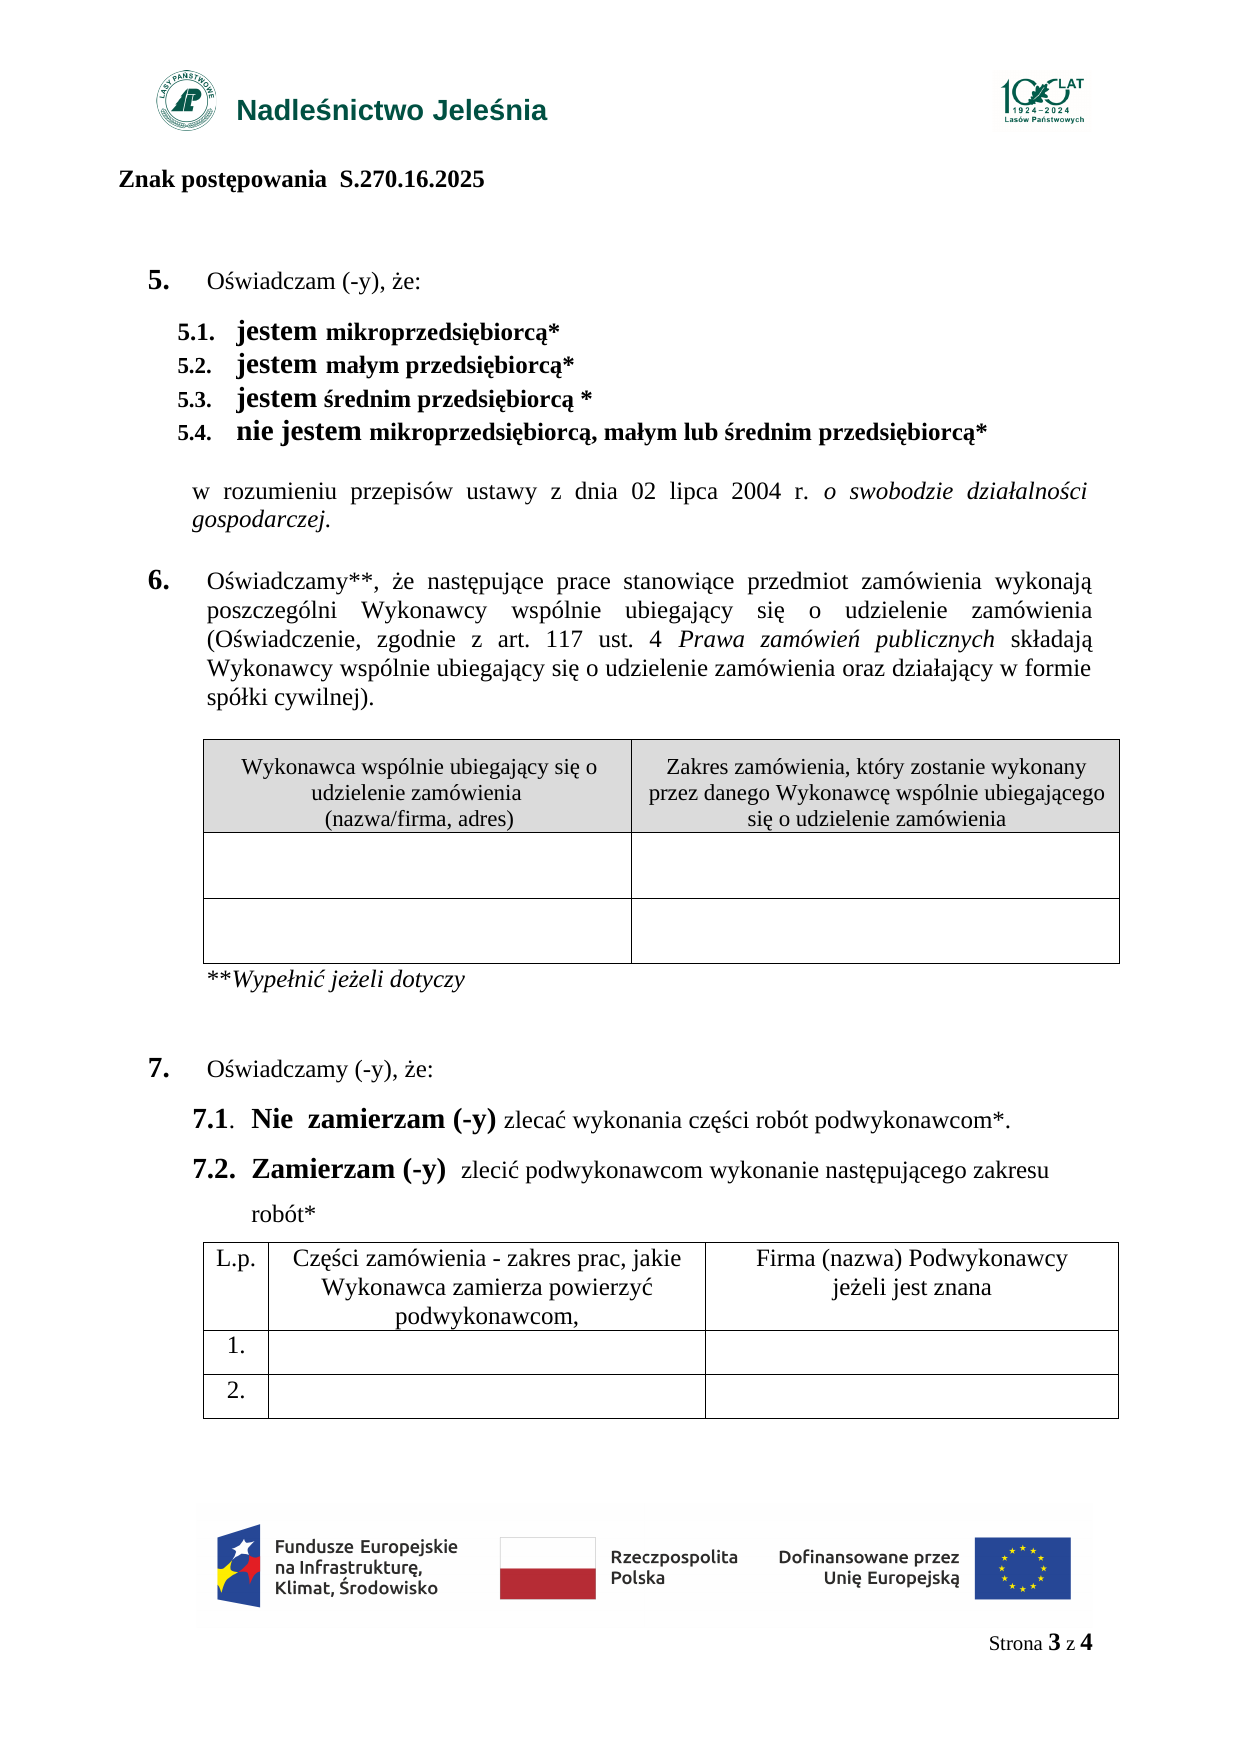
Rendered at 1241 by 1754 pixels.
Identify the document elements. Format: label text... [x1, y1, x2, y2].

table_cell [706, 1331, 1118, 1374]
table_cell [269, 1331, 705, 1374]
list Oświadczam (-y), że: [148, 262, 1090, 296]
list 7.2. Zamierzam (-y) zlecić podwykonawcom wykonanie następującego zakresu robót* [192, 1151, 1093, 1228]
list 7.1. Nie zamierzam (-y) zlecać wykonania części robót podwykonawcom*. [192, 1101, 1093, 1134]
list 5.4. nie jestem mikroprzedsiębiorcą, małym lub średnim przedsiębiorcą* [177, 413, 1090, 447]
table_cell [204, 833, 631, 898]
table_cell [632, 833, 1119, 898]
list 5.1. jestem mikroprzedsiębiorcą* [177, 313, 1090, 346]
table_cell 2. [204, 1375, 268, 1418]
text **Wypełnić jeżeli dotyczy [148, 964, 1093, 993]
table_header L.p. [204, 1243, 268, 1329]
table_header Firma (nazwa) Podwykonawcy jeżeli jest znana [706, 1243, 1118, 1329]
list 5.3. jestem średnim przedsiębiorcą * [177, 380, 1090, 413]
list w rozumieniu przepisów ustawy z dnia 02 lipca 2004 r. o swobodzie działalności gospodarczej. [192, 476, 1090, 533]
table_header Wykonawca wspólnie ubiegający się o udzielenie zamówienia (nazwa/firma, adres) [204, 740, 631, 832]
table_cell 1. [204, 1331, 268, 1374]
table_cell [706, 1375, 1118, 1418]
list 5.2. jestem małym przedsiębiorcą* [177, 346, 1090, 380]
table_cell [269, 1375, 705, 1418]
table_cell [204, 899, 631, 963]
picture [196, 1503, 1093, 1628]
table_header Części zamówienia - zakres prac, jakie Wykonawca zamierza powierzyć podwykonawcom, [269, 1243, 705, 1329]
list Oświadczamy**, że następujące prace stanowiące przedmiot zamówienia wykonają poszczególni Wykonawcy wspólnie ubiegający się o udzielenie zamówienia (Oświadczenie, zgodnie z art. 117 ust. 4 Prawa zamówień publicznych składają Wykonawcy wspólnie ubiegający się o udzielenie zamówienia oraz działający w formie spółki cywilnej). [148, 562, 1093, 711]
picture [992, 70, 1092, 132]
list Oświadczamy (-y), że: [148, 1051, 1093, 1084]
table_header Zakres zamówienia, który zostanie wykonany przez danego Wykonawcę wspólnie ubiegającego się o udzielenie zamówienia [632, 740, 1119, 832]
table_cell [632, 899, 1119, 963]
